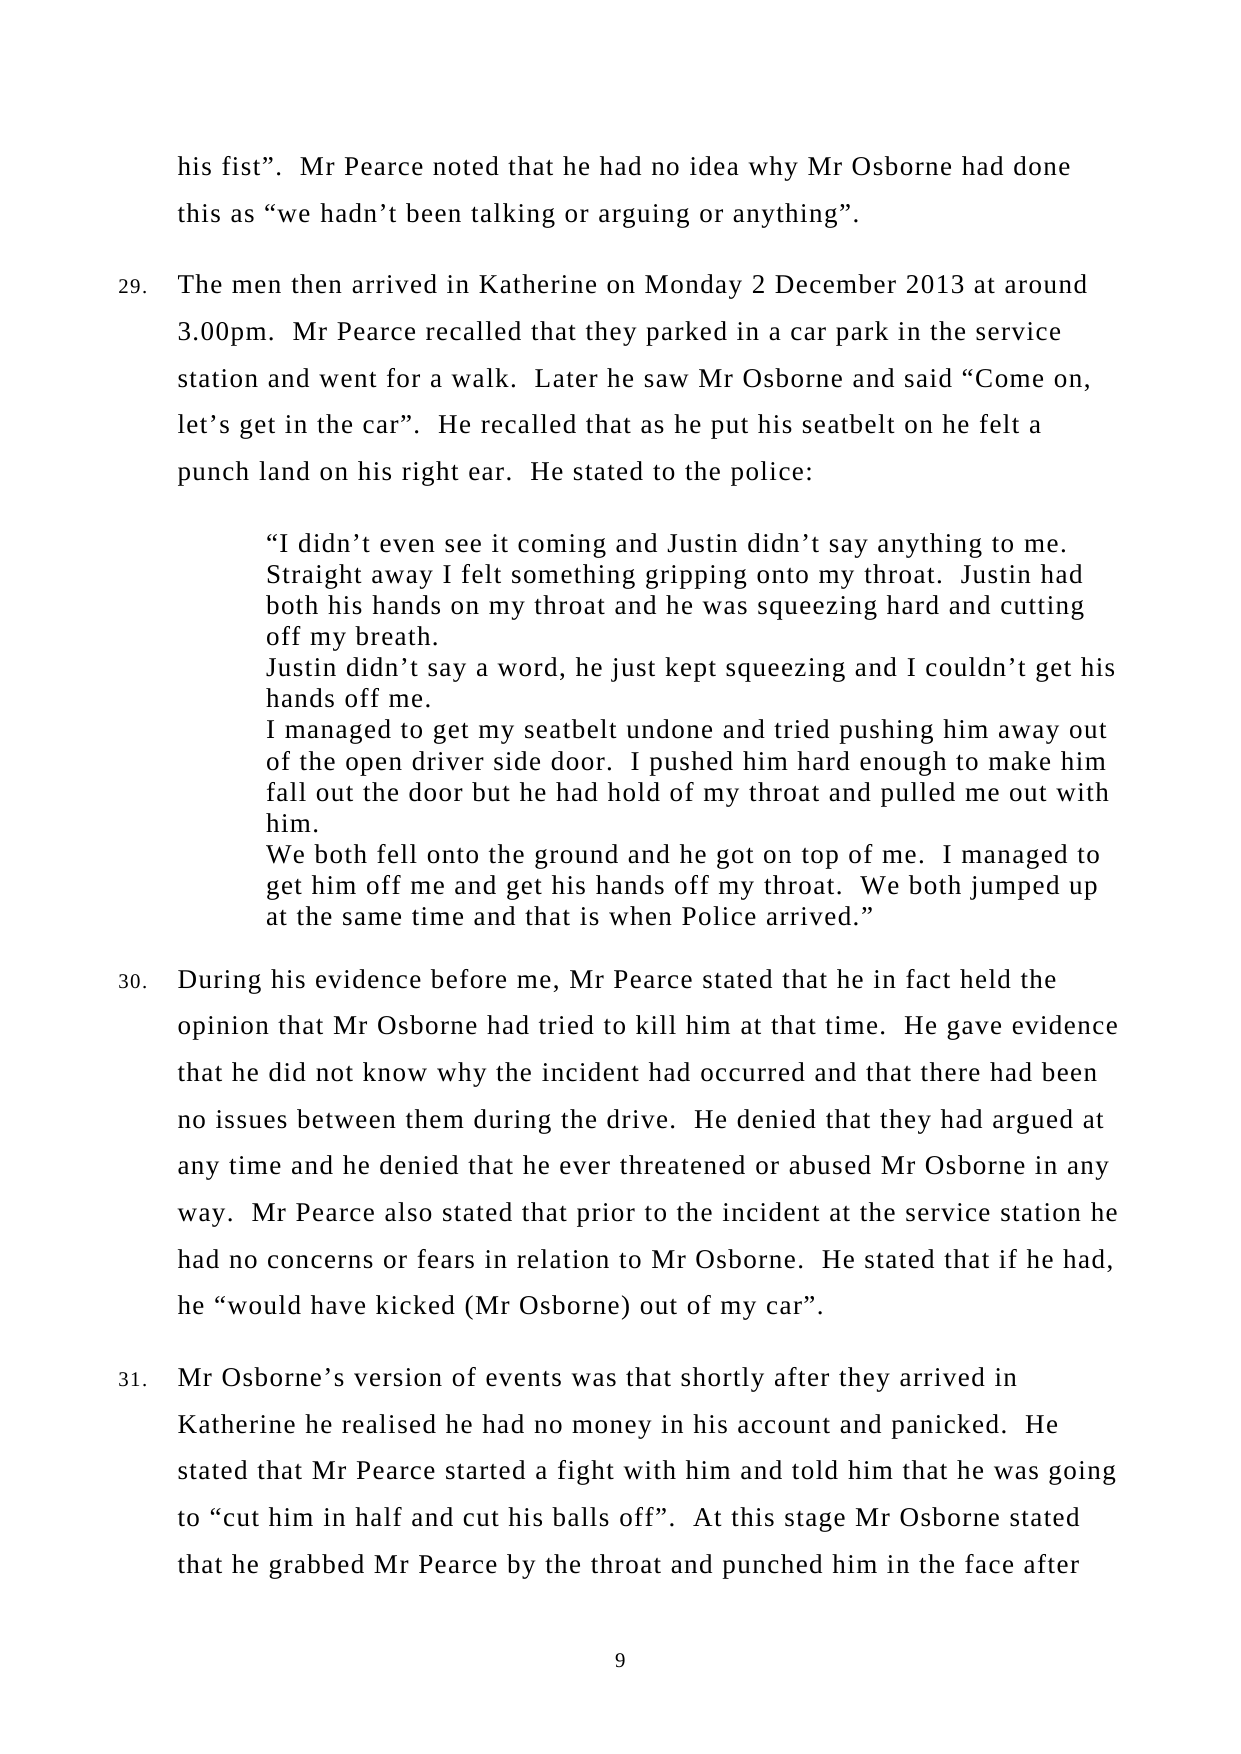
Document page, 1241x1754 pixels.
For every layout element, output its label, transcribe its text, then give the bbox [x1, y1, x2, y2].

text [118, 150, 1122, 228]
text The men then arrived in Katherine on Monday 2 December 2013 at around 3.00pm. Mr Pearce recalled that they parked in a car park in the service station and went for a walk. Later he saw Mr Osborne and said “Come on, let’s get in the car”. He recalled that as he put his seatbelt on he felt a punch land on his right ear. He stated to the police: [118, 268, 1122, 486]
text During his evidence before me, Mr Pearce stated that he in fact held the opinion that Mr Osborne had tried to kill him at that time. He gave evidence that he did not know why the incident had occurred and that there had been no issues between them during the drive. He denied that they had argued at any time and he denied that he ever threatened or abused Mr Osborne in any way. Mr Pearce also stated that prior to the incident at the service station he had no concerns or fears in relation to Mr Osborne. He stated that if he had, he “would have kicked (Mr Osborne) out of my car”. [118, 963, 1122, 1321]
text “I didn’t even see it coming and Justin didn’t say anything to me. Straight away I felt something gripping onto my throat. Justin had both his hands on my throat and he was squeezing hard and cutting off my breath. Justin didn’t say a word, he just kept squeezing and I couldn’t get his hands off me. I managed to get my seatbelt undone and tried pushing him away out of the open driver side door. I pushed him hard enough to make him fall out the door but he had hold of my throat and pulled me out with him. We both fell onto the ground and he got on top of me. I managed to get him off me and get his hands off my throat. We both jumped up at the same time and that is when Police arrived.” [266, 527, 1122, 932]
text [118, 1361, 1122, 1579]
